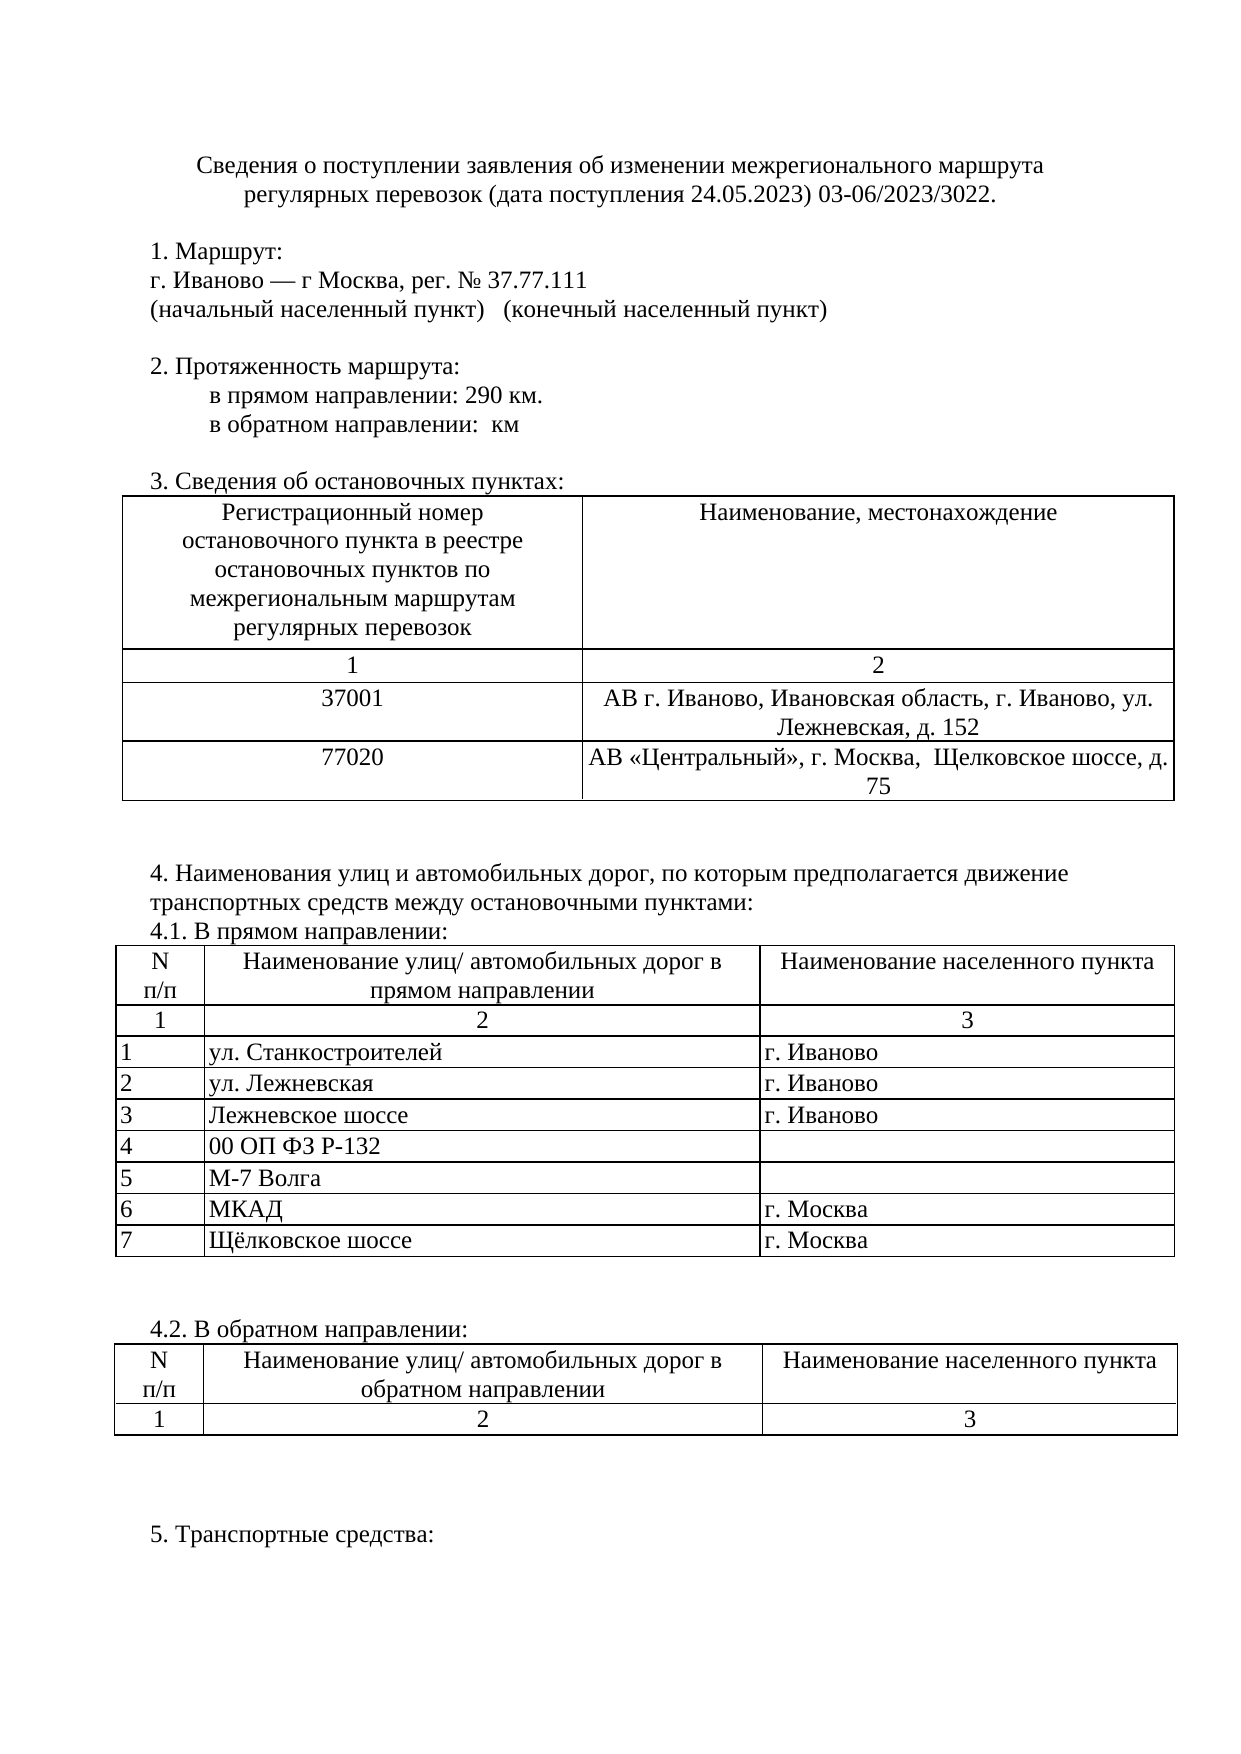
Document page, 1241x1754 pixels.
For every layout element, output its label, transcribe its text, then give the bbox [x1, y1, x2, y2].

text 2. Протяженность маршрута: [150, 351, 1090, 380]
table_cell 3 [117, 1100, 204, 1130]
table_cell Щёлковское шоссе [205, 1226, 759, 1256]
table_cell МКАД [205, 1194, 759, 1224]
table_cell 2 [583, 650, 1173, 681]
table_cell [761, 1163, 1174, 1193]
table_cell 00 ОП ФЗ Р-132 [205, 1131, 759, 1161]
table_cell 2 [205, 1006, 759, 1035]
table_header Наименование, местонахождение [583, 497, 1173, 648]
table_cell г. Иваново [761, 1100, 1174, 1130]
text 3. Сведения об остановочных пунктах: [150, 466, 1090, 495]
table_header N п/п [115, 1345, 203, 1402]
table_cell 1 [117, 1006, 204, 1035]
table_header Регистрационный номер остановочного пункта в реестре остановочных пунктов по межрегиональным маршрутам регулярных перевозок [123, 497, 582, 648]
table_cell 2 [204, 1404, 762, 1434]
table_cell 2 [117, 1068, 204, 1098]
text (начальный населенный пункт) (конечный населенный пункт) [150, 294, 1090, 322]
table_cell 1 [117, 1037, 204, 1067]
table_cell г. Москва [761, 1194, 1174, 1224]
table_cell 37001 [123, 683, 582, 740]
table_cell 7 [117, 1226, 204, 1256]
table_cell ул. Станкостроителей [205, 1037, 759, 1067]
table_cell 4 [117, 1131, 204, 1161]
text в обратном направлении: км [150, 409, 1090, 437]
table_cell ул. Лежневская [205, 1068, 759, 1098]
text 1. Маршрут: [150, 236, 1090, 265]
table_cell 6 [117, 1194, 204, 1224]
table_cell 3 [763, 1403, 1177, 1434]
table_header Наименование улиц/ автомобильных дорог в обратном направлении [204, 1345, 762, 1402]
table_cell г. Иваново [761, 1037, 1174, 1067]
table_header Наименование населенного пункта [763, 1345, 1177, 1402]
table_header N п/п [117, 946, 204, 1004]
text Сведения о поступлении заявления об изменении межрегионального маршрута регулярных перевозок (дата поступления 24.05.2023) 03-06/2023/3022. [150, 150, 1090, 207]
table_cell 3 [761, 1006, 1174, 1035]
text в прямом направлении: 290 км. [150, 380, 1090, 409]
text г. Иваново — г Москва, рег. № 37.77.111 [150, 265, 1090, 294]
table_header Наименование улиц/ автомобильных дорог в прямом направлении [205, 946, 759, 1004]
table_cell АВ «Центральный», г. Москва, Щелковское шоссе, д. 75 [583, 742, 1173, 799]
table_cell АВ г. Иваново, Ивановская область, г. Иваново, ул. Лежневская, д. 152 [583, 683, 1173, 740]
table_cell 5 [117, 1163, 204, 1193]
text 4.2. В обратном направлении: [150, 1314, 1090, 1343]
text 5. Транспортные средства: [150, 1519, 1090, 1548]
table_cell г. Иваново [761, 1068, 1174, 1098]
table_cell 77020 [123, 742, 582, 799]
table_cell Лежневское шоссе [205, 1100, 759, 1130]
table_cell М-7 Волга [205, 1163, 759, 1193]
table_header Наименование населенного пункта [761, 946, 1174, 1004]
table_cell г. Москва [761, 1226, 1174, 1256]
text 4. Наименования улиц и автомобильных дорог, по которым предполагается движение транспортных средств между остановочными пунктами: [150, 858, 1090, 916]
table_cell [761, 1131, 1174, 1161]
table_cell 1 [123, 650, 582, 681]
table_cell 1 [115, 1404, 203, 1434]
text 4.1. В прямом направлении: [150, 916, 1090, 945]
